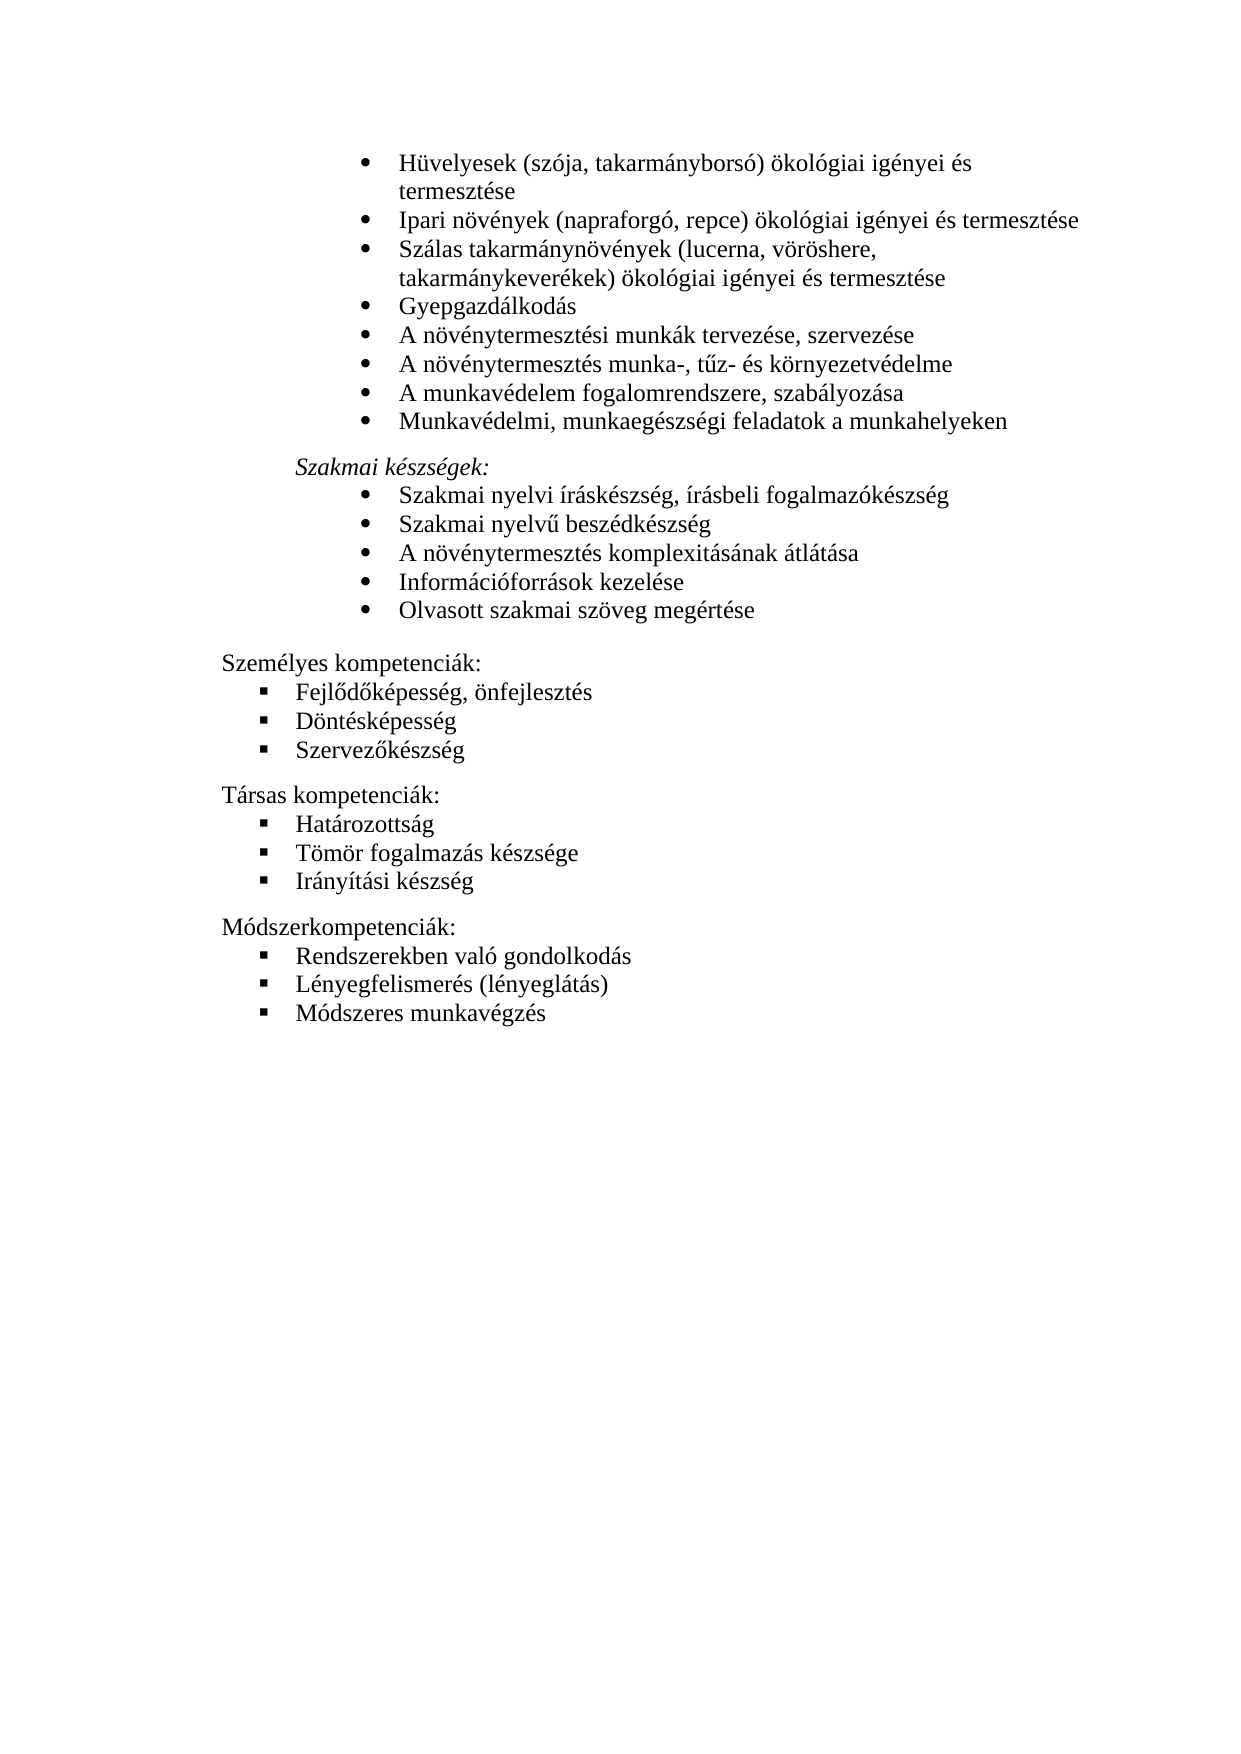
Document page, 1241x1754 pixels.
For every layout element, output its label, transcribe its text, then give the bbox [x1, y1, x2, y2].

list Szakmai nyelvű beszédkészség [361, 509, 1093, 538]
list Döntésképesség [258, 706, 1093, 735]
list Rendszerekben való gondolkodás [258, 941, 1093, 969]
list Olvasott szakmai szöveg megértése [361, 596, 1093, 624]
list Munkavédelmi, munkaegészségi feladatok a munkahelyeken [361, 406, 1093, 435]
list Gyepgazdálkodás [361, 291, 1093, 320]
list Hüvelyesek (szója, takarmányborsó) ökológiai igényei és termesztése [361, 148, 1093, 205]
text Személyes kompetenciák: [148, 648, 1093, 677]
list Fejlődőképesség, önfejlesztés [258, 677, 1093, 706]
list Ipari növények (napraforgó, repce) ökológiai igényei és termesztése [361, 205, 1093, 234]
list Információforrások kezelése [361, 567, 1093, 596]
list Tömör fogalmazás készsége [258, 838, 1093, 866]
list Lényegfelismerés (lényeglátás) [258, 969, 1093, 998]
list Irányítási készség [258, 866, 1093, 895]
list Szakmai nyelvi íráskészség, írásbeli fogalmazókészség [361, 481, 1093, 509]
list Szervezőkészség [258, 735, 1093, 763]
text Szakmai készségek: [148, 452, 1093, 481]
list A munkavédelem fogalomrendszere, szabályozása [361, 378, 1093, 406]
list Határozottság [258, 809, 1093, 838]
list A növénytermesztési munkák tervezése, szervezése [361, 320, 1093, 349]
list Módszeres munkavégzés [258, 998, 1093, 1027]
list Szálas takarmánynövények (lucerna, vöröshere, takarmánykeverékek) ökológiai igényei és termesztése [361, 234, 1093, 291]
text Módszerkompetenciák: [148, 912, 1093, 941]
text Társas kompetenciák: [148, 780, 1093, 809]
list A növénytermesztés komplexitásának átlátása [361, 538, 1093, 567]
list A növénytermesztés munka-, tűz- és környezetvédelme [361, 349, 1093, 378]
